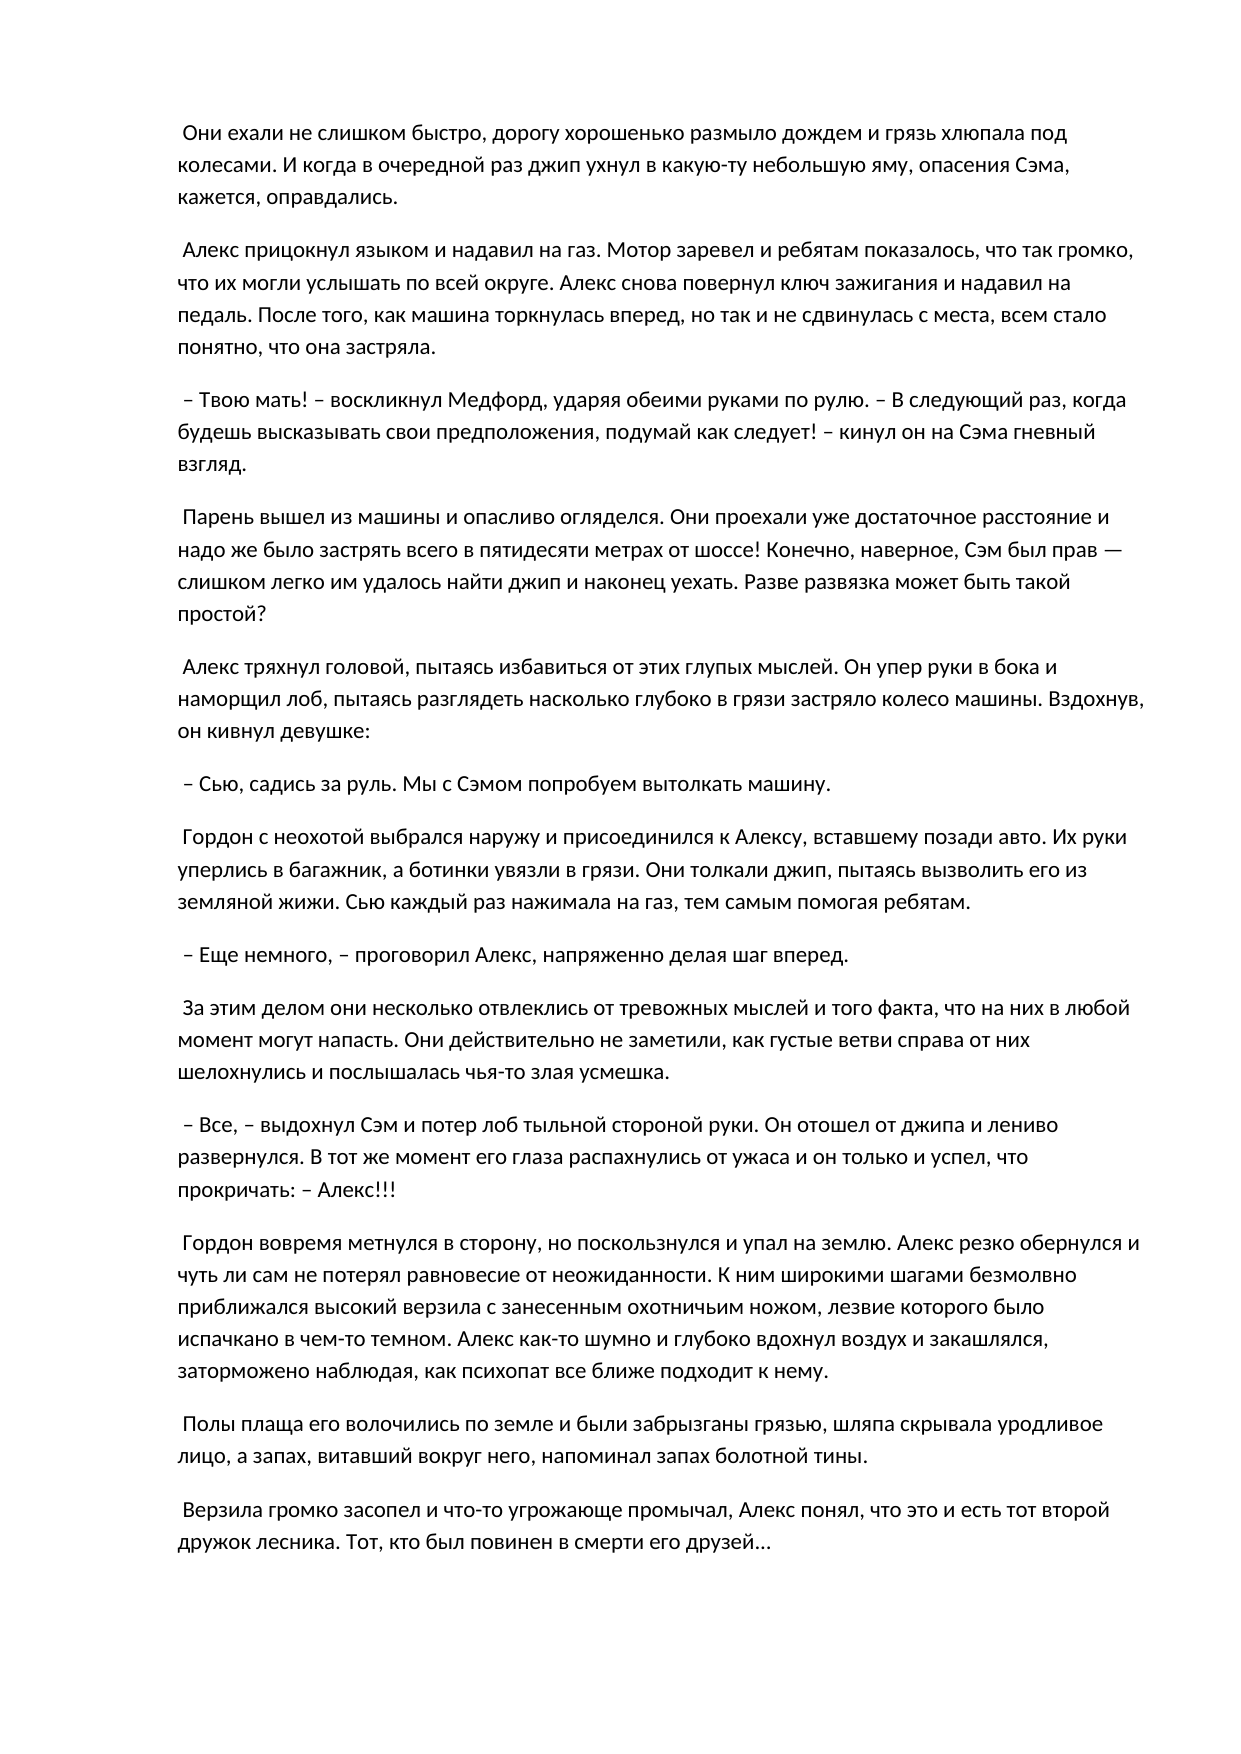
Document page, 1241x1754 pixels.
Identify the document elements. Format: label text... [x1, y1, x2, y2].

text Гордон с неохотой выбрался наружу и присоединился к Алексу, вставшему позади авто. Их руки уперлись в багажник, а ботинки увязли в грязи. Они толкали джип, пытаясь вызволить его из земляной жижи. Сью каждый раз нажимала на газ, тем самым помогая ребятам. [177, 822, 1152, 915]
text Они ехали не слишком быстро, дорогу хорошенько размыло дождем и грязь хлюпала под колесами. И когда в очередной раз джип ухнул в какую-ту небольшую яму, опасения Сэма, кажется, оправдались. [177, 118, 1152, 211]
text – Все, – выдохнул Сэм и потер лоб тыльной стороной руки. Он отошел от джипа и лениво развернулся. В тот же момент его глаза распахнулись от ужаса и он только и успел, что прокричать: – Алекс!!! [177, 1110, 1152, 1203]
text Парень вышел из машины и опасливо огляделся. Они проехали уже достаточное расстояние и надо же было застрять всего в пятидесяти метрах от шоссе! Конечно, наверное, Сэм был прав — слишком легко им удалось найти джип и наконец уехать. Разве развязка может быть такой простой? [177, 502, 1152, 627]
text За этим делом они несколько отвлеклись от тревожных мыслей и того факта, что на них в любой момент могут напасть. Они действительно не заметили, как густые ветви справа от них шелохнулись и послышалась чья-то злая усмешка. [177, 993, 1152, 1085]
text – Сью, садись за руль. Мы с Сэмом попробуем вытолкать машину. [177, 769, 1152, 797]
text Алекс прицокнул языком и надавил на газ. Мотор заревел и ребятам показалось, что так громко, что их могли услышать по всей округе. Алекс снова повернул ключ зажигания и надавил на педаль. После того, как машина торкнулась вперед, но так и не сдвинулась с места, всем стало понятно, что она застряла. [177, 236, 1152, 360]
text Алекс тряхнул головой, пытаясь избавиться от этих глупых мыслей. Он упер руки в бока и наморщил лоб, пытаясь разглядеть насколько глубоко в грязи застряло колесо машины. Вздохнув, он кивнул девушке: [177, 652, 1152, 744]
text Гордон вовремя метнулся в сторону, но поскользнулся и упал на землю. Алекс резко обернулся и чуть ли сам не потерял равновесие от неожиданности. К ним широкими шагами безмолвно приближался высокий верзила с занесенным охотничьим ножом, лезвие которого было испачкано в чем-то темном. Алекс как-то шумно и глубоко вдохнул воздух и закашлялся, заторможено наблюдая, как психопат все ближе подходит к нему. [177, 1228, 1152, 1384]
text Полы плаща его волочились по земле и были забрызганы грязью, шляпа скрывала уродливое лицо, а запах, витавший вокруг него, напоминал запах болотной тины. [177, 1409, 1152, 1470]
text – Твою мать! – воскликнул Медфорд, ударяя обеими руками по рулю. – В следующий раз, когда будешь высказывать свои предположения, подумай как следует! – кинул он на Сэма гневный взгляд. [177, 385, 1152, 477]
text Верзила громко засопел и что-то угрожающе промычал, Алекс понял, что это и есть тот второй дружок лесника. Тот, кто был повинен в смерти его друзей... [177, 1495, 1152, 1555]
text – Еще немного, – проговорил Алекс, напряженно делая шаг вперед. [177, 940, 1152, 968]
